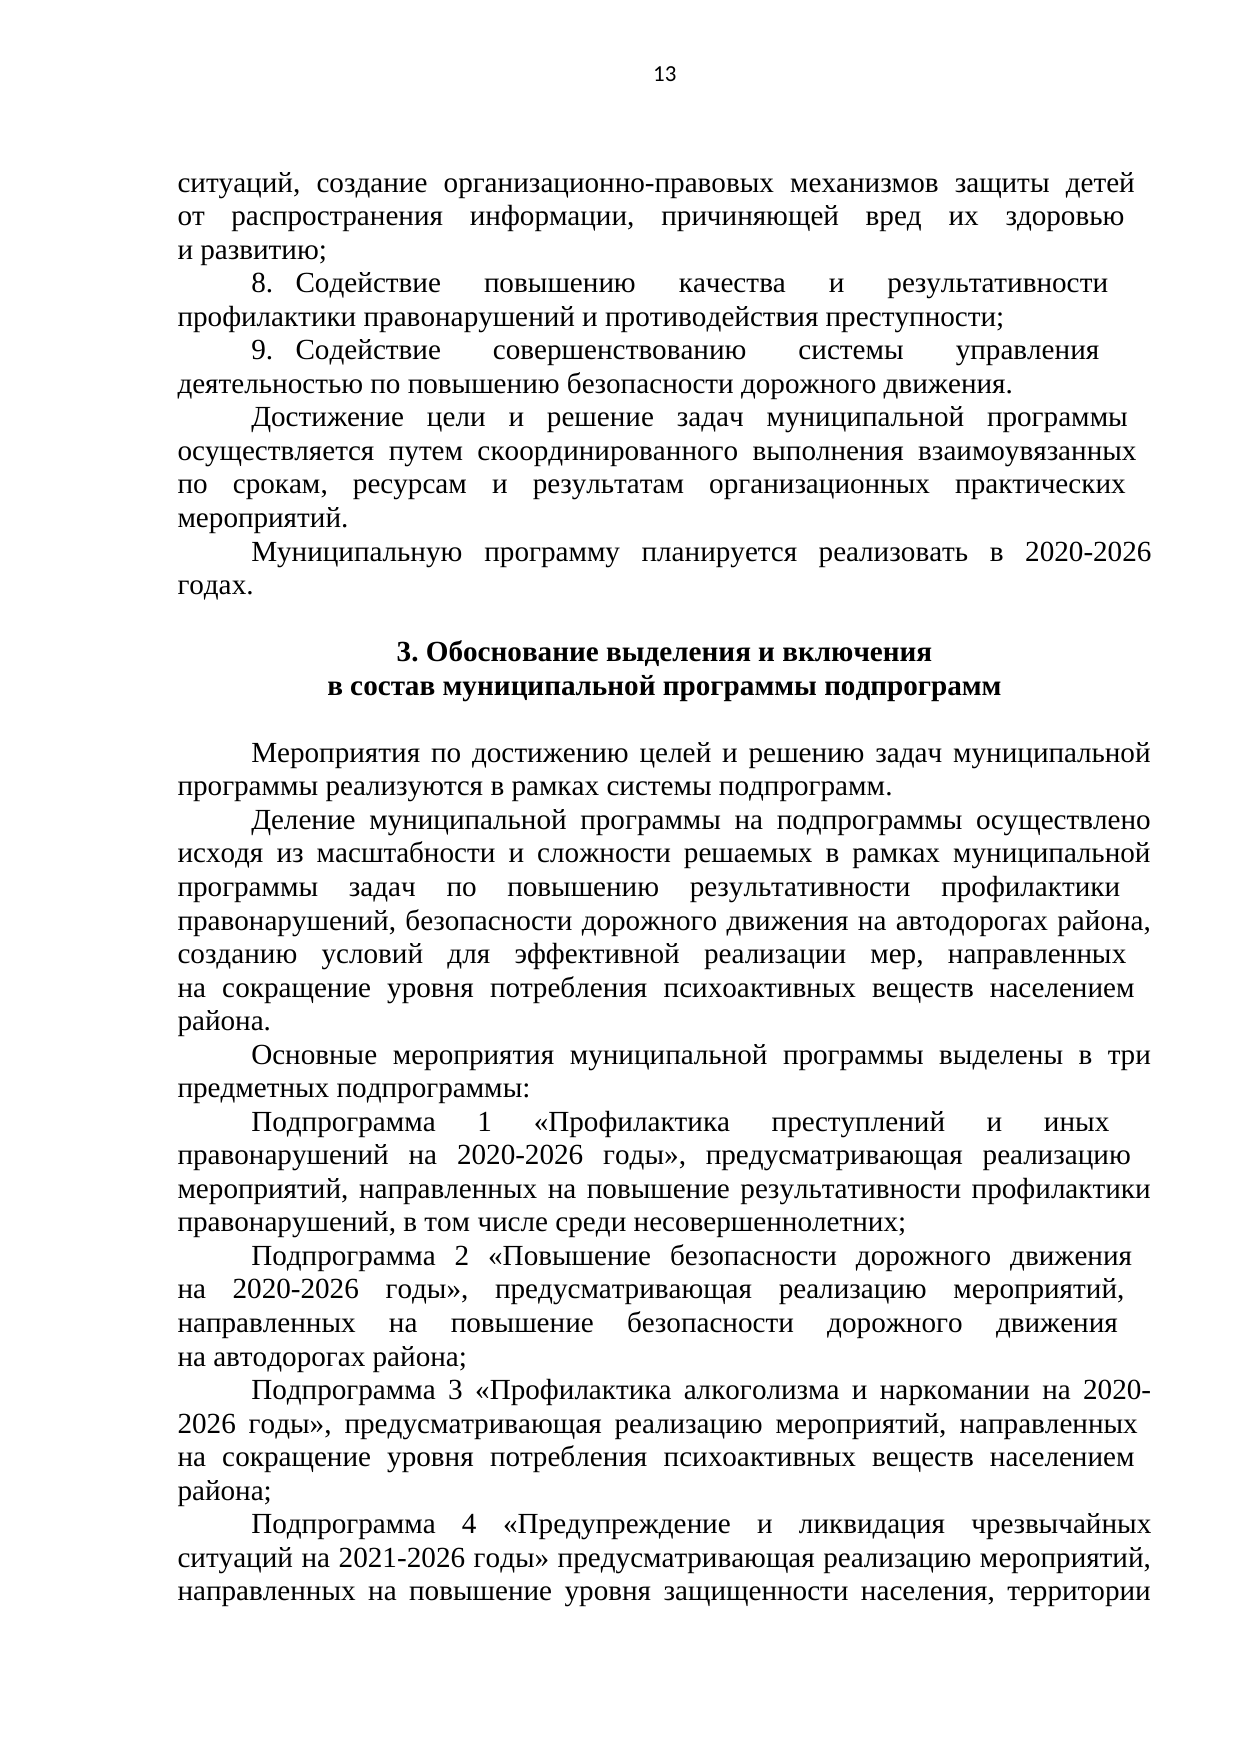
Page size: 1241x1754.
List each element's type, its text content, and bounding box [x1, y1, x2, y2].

list Содействие совершенствованию системы управления деятельностью по повышению безопасности дорожного движения. [177, 332, 1152, 399]
text Деление муниципальной программы на подпрограммы осуществлено исходя из масштабности и сложности решаемых в рамках муниципальной программы задач по повышению результативности профилактики правонарушений, безопасности дорожного движения на автодорогах района, созданию условий для эффективной реализации мер, направленных на сокращение уровня потребления психоактивных веществ населением района. [177, 802, 1152, 1037]
text Мероприятия по достижению целей и решению задач муниципальной программы реализуются в рамках системы подпрограмм. [177, 735, 1152, 802]
title Подпрограмма 1 «Профилактика преступлений и иных правонарушений на 2020-2026 годы», предусматривающая реализацию мероприятий, направленных на повышение результативности профилактики правонарушений, в том числе среди несовершеннолетних; [177, 1104, 1152, 1238]
title Подпрограмма 3 «Профилактика алкоголизма и наркомании на 2020-2026 годы», предусматривающая реализацию мероприятий, направленных на сокращение уровня потребления психоактивных веществ населением района; [177, 1372, 1152, 1506]
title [177, 1506, 1152, 1607]
text Достижение цели и решение задач муниципальной программы осуществляется путем скоординированного выполнения взаимоувязанных по срокам, ресурсам и результатам организационных практических мероприятий. [177, 399, 1152, 534]
title Подпрограмма 2 «Повышение безопасности дорожного движения на 2020-2026 годы», предусматривающая реализацию мероприятий, направленных на повышение безопасности дорожного движения на автодорогах района; [177, 1238, 1152, 1372]
text Муниципальную программу планируется реализовать в 2020-2026 годах. [177, 534, 1152, 601]
text Основные мероприятия муниципальной программы выделены в три предметных подпрограммы: [177, 1037, 1152, 1104]
text в состав муниципальной программы подпрограмм [177, 668, 1152, 701]
list Содействие повышению качества и результативности профилактики правонарушений и противодействия преступности; [177, 265, 1152, 332]
text 3. Обоснование выделения и включения [177, 634, 1152, 668]
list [177, 165, 1152, 265]
